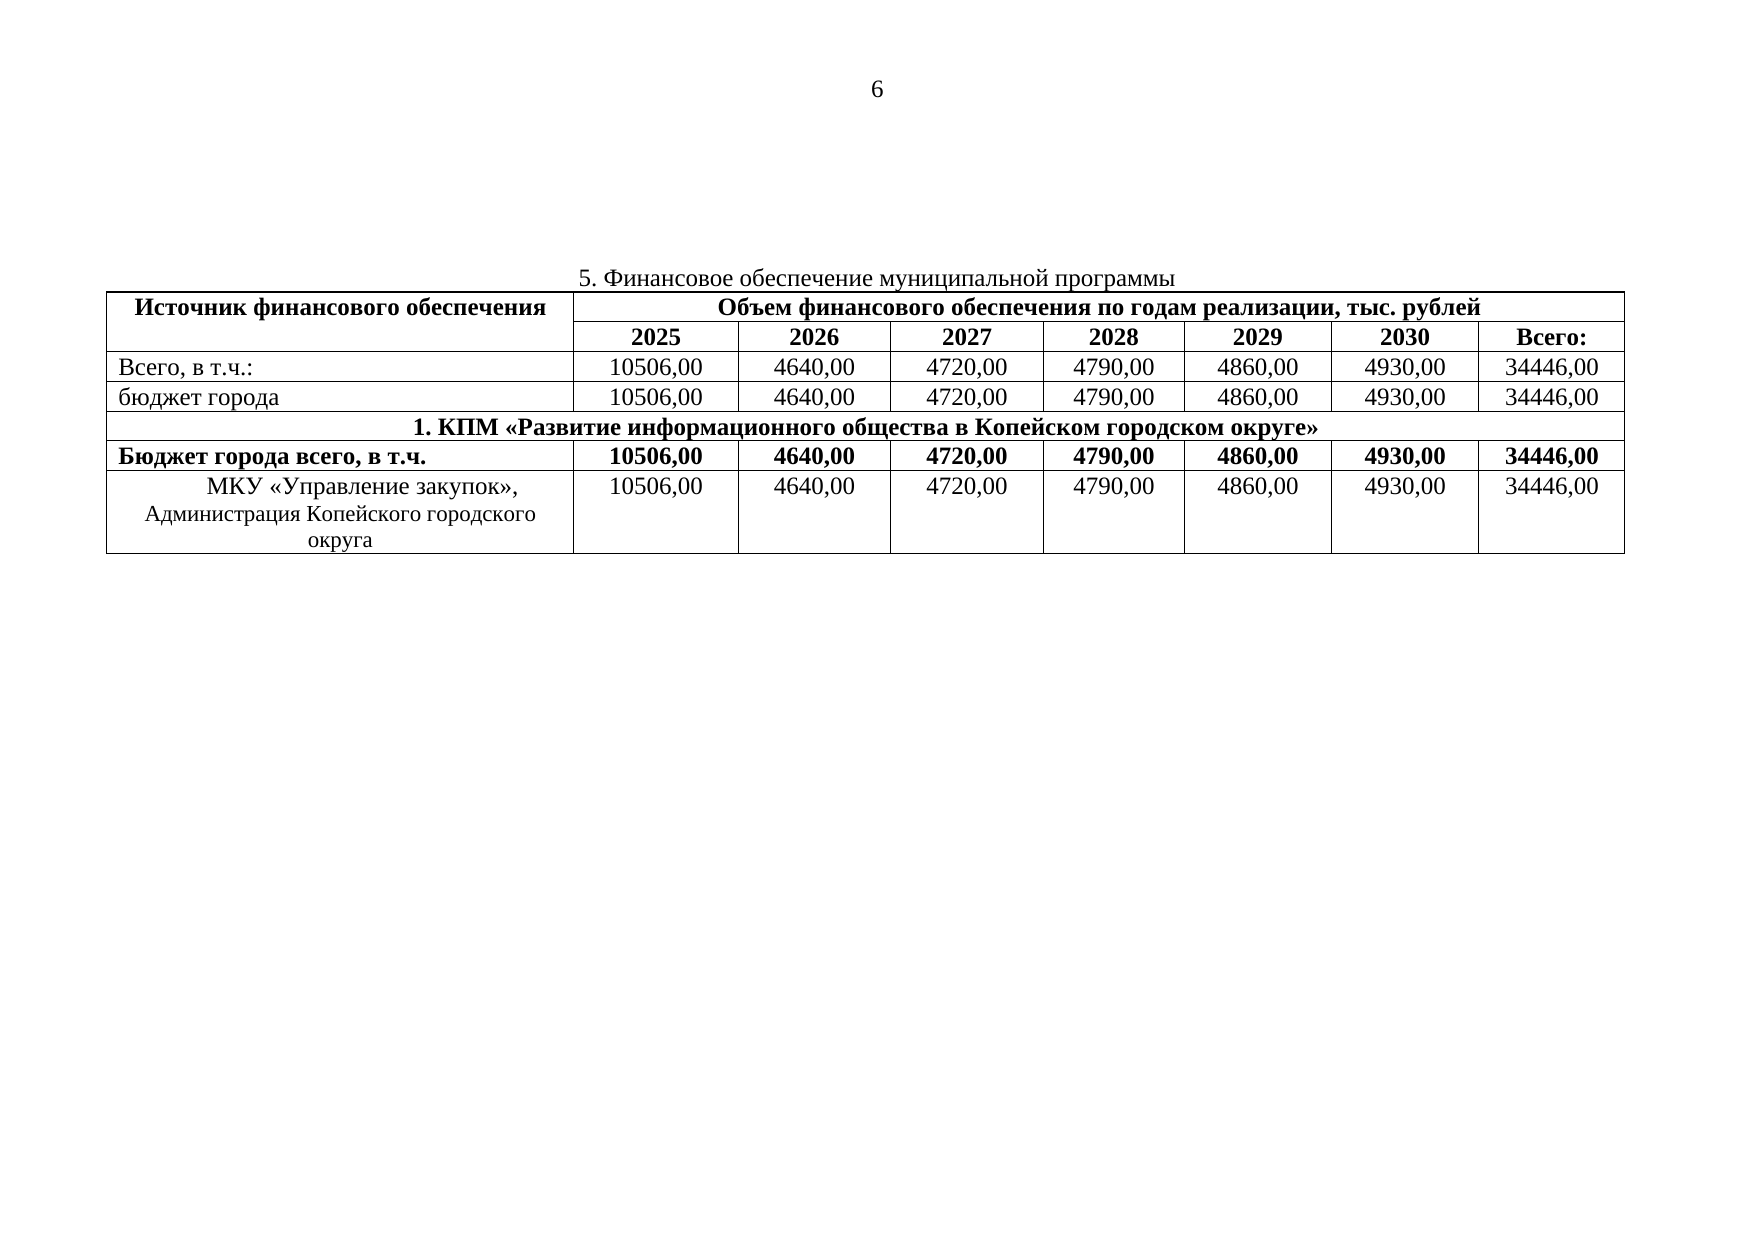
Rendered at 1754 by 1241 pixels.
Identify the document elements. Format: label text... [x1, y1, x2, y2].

table_cell 2027 [891, 322, 1043, 351]
table_cell 4640,00 [739, 352, 890, 381]
table_cell 34446,00 [1479, 352, 1624, 381]
table_cell 4930,00 [1332, 382, 1478, 411]
table_cell 4790,00 [1044, 352, 1184, 381]
table_cell 2026 [739, 322, 890, 351]
table_cell 4720,00 [891, 441, 1043, 470]
table_cell 1. КПМ «Развитие информационного общества в Копейском городском округе» [107, 412, 1624, 440]
table_cell 4860,00 [1185, 441, 1331, 470]
table_header Объем финансового обеспечения по годам реализации, тыс. рублей [574, 293, 1624, 321]
table_header Источник финансового обеспечения [107, 293, 573, 351]
table_cell 4860,00 [1185, 352, 1331, 381]
text 5. Финансовое обеспечение муниципальной программы [118, 263, 1636, 291]
table_cell 4720,00 [891, 471, 1043, 553]
table_cell 34446,00 [1479, 382, 1624, 411]
table_cell 4720,00 [891, 382, 1043, 411]
table_cell 2025 [574, 322, 738, 351]
table_cell 10506,00 [574, 352, 738, 381]
table_cell 4930,00 [1332, 352, 1478, 381]
table_cell Всего, в т.ч.: [107, 352, 573, 381]
table_cell 4790,00 [1044, 382, 1184, 411]
table_cell 34446,00 [1479, 471, 1624, 553]
table_cell бюджет города [107, 382, 573, 411]
table_cell 4860,00 [1185, 471, 1331, 553]
table_cell 2030 [1332, 322, 1478, 351]
table_cell 10506,00 [574, 441, 738, 470]
table_cell 4640,00 [739, 471, 890, 553]
table_cell МКУ «Управление закупок», Администрация Копейского городского округа [107, 471, 573, 553]
table_cell 4790,00 [1044, 441, 1184, 470]
table_cell Бюджет города всего, в т.ч. [107, 441, 573, 470]
table_cell 4860,00 [1185, 382, 1331, 411]
table_cell 4640,00 [739, 441, 890, 470]
table_cell 4720,00 [891, 352, 1043, 381]
table_cell 4930,00 [1332, 471, 1478, 553]
table_cell 4790,00 [1044, 471, 1184, 553]
table_cell 10506,00 [574, 471, 738, 553]
table_cell 2029 [1185, 322, 1331, 351]
table_cell 4930,00 [1332, 441, 1478, 470]
table_cell Всего: [1479, 322, 1624, 351]
table_cell 34446,00 [1479, 441, 1624, 470]
table_cell 2028 [1044, 322, 1184, 351]
table_cell 10506,00 [574, 382, 738, 411]
table_cell 4640,00 [739, 382, 890, 411]
